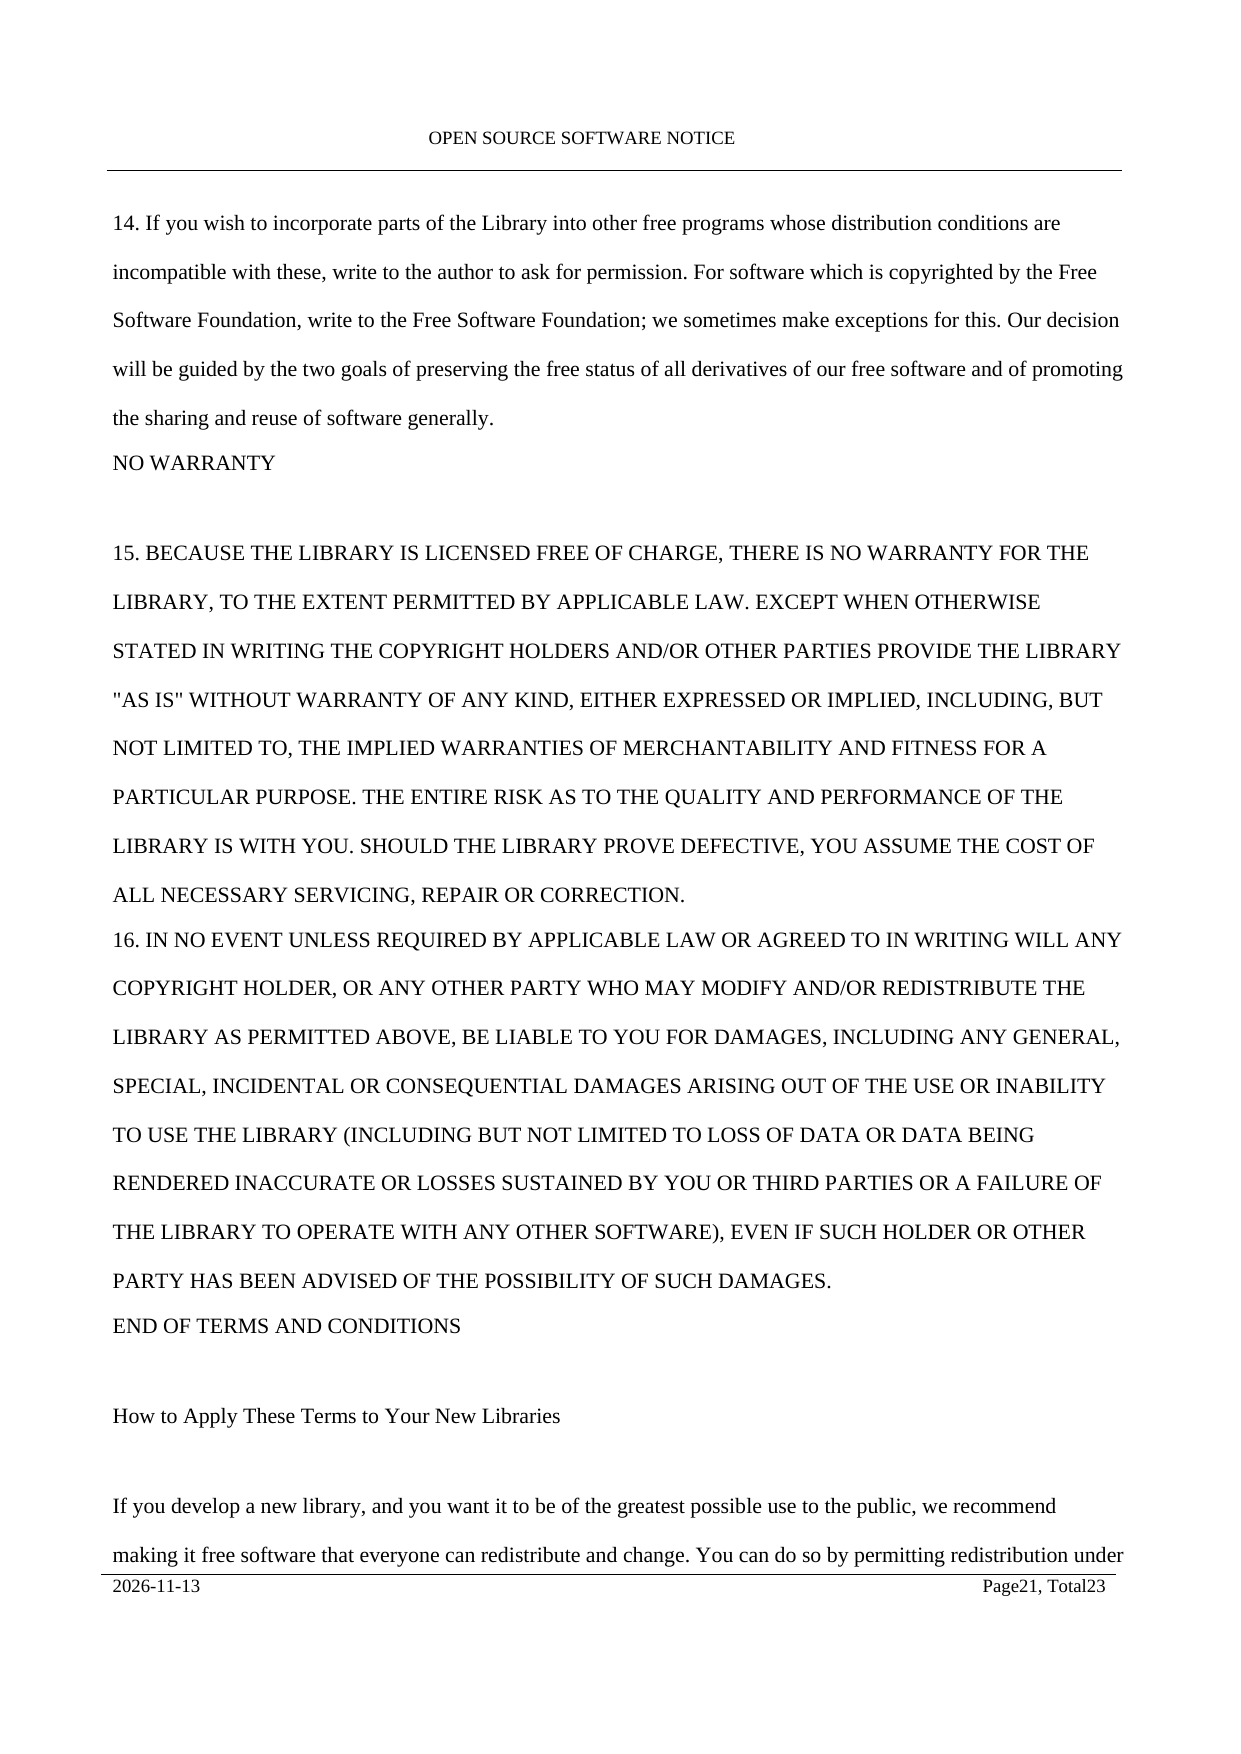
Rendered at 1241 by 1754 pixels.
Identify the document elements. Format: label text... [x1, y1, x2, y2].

text 14. If you wish to incorporate parts of the Library into other free programs whose distribution conditions are incompatible with these, write to the author to ask for permission. For software which is copyrighted by the Free Software Foundation, write to the Free Software Foundation; we sometimes make exceptions for this. Our decision will be guided by the two goals of preserving the free status of all derivatives of our free software and of promoting the sharing and reuse of software generally. [112, 206, 1128, 434]
text 15. BECAUSE THE LIBRARY IS LICENSED FREE OF CHARGE, THERE IS NO WARRANTY FOR THE LIBRARY, TO THE EXTENT PERMITTED BY APPLICABLE LAW. EXCEPT WHEN OTHERWISE STATED IN WRITING THE COPYRIGHT HOLDERS AND/OR OTHER PARTIES PROVIDE THE LIBRARY "AS IS" WITHOUT WARRANTY OF ANY KIND, EITHER EXPRESSED OR IMPLIED, INCLUDING, BUT NOT LIMITED TO, THE IMPLIED WARRANTIES OF MERCHANTABILITY AND FITNESS FOR A PARTICULAR PURPOSE. THE ENTIRE RISK AS TO THE QUALITY AND PERFORMANCE OF THE LIBRARY IS WITH YOU. SHOULD THE LIBRARY PROVE DEFECTIVE, YOU ASSUME THE COST OF ALL NECESSARY SERVICING, REPAIR OR CORRECTION. [112, 537, 1128, 910]
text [112, 1490, 1128, 1571]
text NO WARRANTY [112, 446, 1128, 479]
text END OF TERMS AND CONDITIONS [112, 1309, 1128, 1342]
text How to Apply These Terms to Your New Libraries [112, 1399, 1128, 1432]
text 16. IN NO EVENT UNLESS REQUIRED BY APPLICABLE LAW OR AGREED TO IN WRITING WILL ANY COPYRIGHT HOLDER, OR ANY OTHER PARTY WHO MAY MODIFY AND/OR REDISTRIBUTE THE LIBRARY AS PERMITTED ABOVE, BE LIABLE TO YOU FOR DAMAGES, INCLUDING ANY GENERAL, SPECIAL, INCIDENTAL OR CONSEQUENTIAL DAMAGES ARISING OUT OF THE USE OR INABILITY TO USE THE LIBRARY (INCLUDING BUT NOT LIMITED TO LOSS OF DATA OR DATA BEING RENDERED INACCURATE OR LOSSES SUSTAINED BY YOU OR THIRD PARTIES OR A FAILURE OF THE LIBRARY TO OPERATE WITH ANY OTHER SOFTWARE), EVEN IF SUCH HOLDER OR OTHER PARTY HAS BEEN ADVISED OF THE POSSIBILITY OF SUCH DAMAGES. [112, 923, 1128, 1297]
